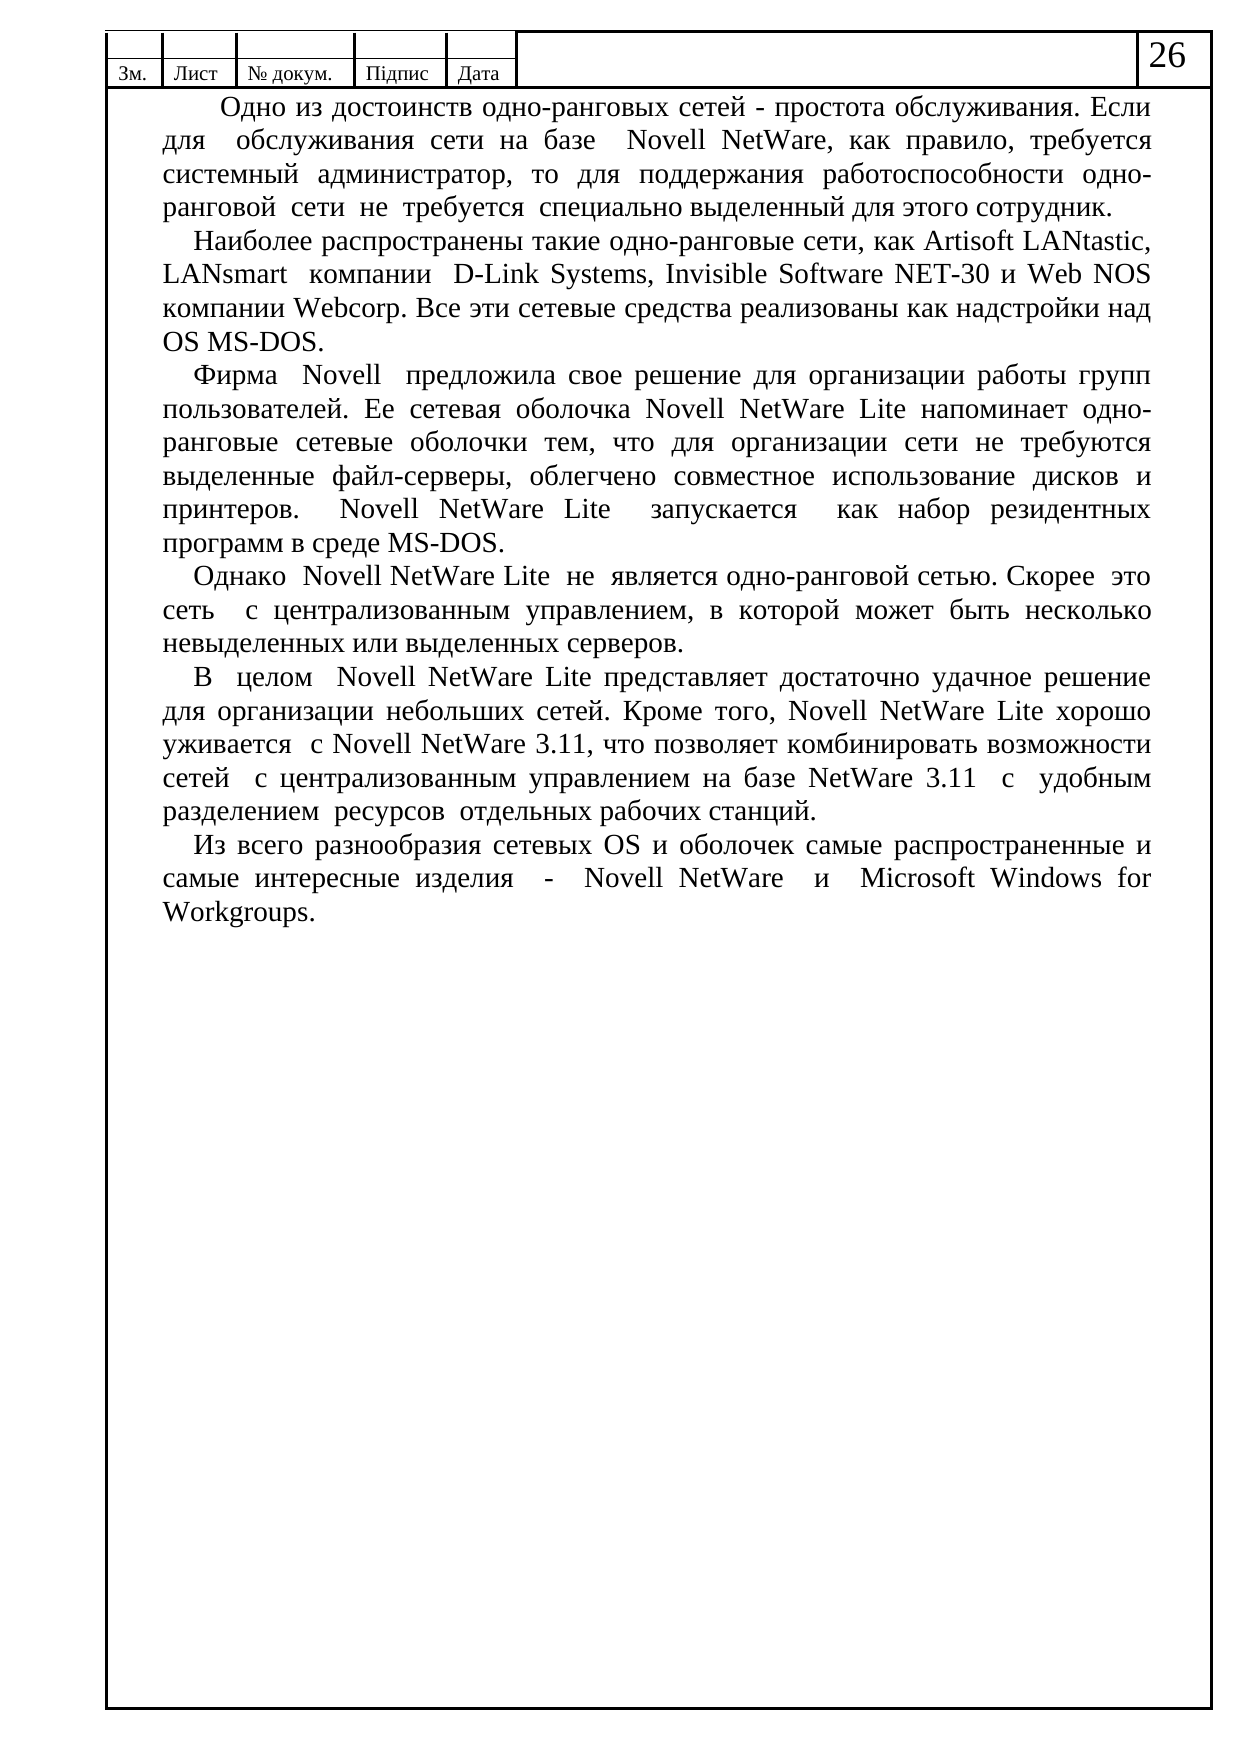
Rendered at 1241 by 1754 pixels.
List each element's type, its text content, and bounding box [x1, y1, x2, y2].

table_cell Підпис [356, 59, 445, 86]
table_cell Дата [448, 59, 515, 86]
table_cell 26 [1139, 33, 1210, 86]
table_cell [446, 31, 515, 58]
table_cell [107, 31, 162, 58]
table_cell [163, 31, 236, 58]
table_cell Зм. [108, 59, 161, 86]
table_cell Лист [164, 59, 235, 86]
table_cell [236, 31, 354, 58]
table_cell [518, 33, 1136, 86]
table_cell Одно из достоинств одно-ранговых сетей - простота обслуживания. Если для обслуживания сети на базе Novell NetWare, как правило, требуется системный администратор, то для поддержания работоспособности одно-ранговой сети не требуется специально выделенный для этого сотрудник. Наиболее распространены такие одно-ранговые сети, как Artisoft LANtastic, LANsmart компании D-Link Systems, Invisible Software NET-30 и Web NOS компании Webcorp. Все эти сетевые средства реализованы как надстройки над OS MS-DOS. Фирма Novell предложила свое решение для организации работы групп пользователей. Ее сетевая оболочка Novell NetWare Lite напоминает одно-ранговые сетевые оболочки тем, что для организации сети не требуются выделенные файл-серверы, облегчено совместное использование дисков и принтеров. Novell NetWare Lite запускается как набор резидентных программ в среде MS-DOS. Однако Novell NetWare Lite не является одно-ранговой сетью. Скорее это сеть с централизованным управлением, в которой может быть несколько невыделенных или выделенных серверов. В целом Novell NetWare Lite представляет достаточно удачное решение для организации небольших сетей. Кроме того, Novell NetWare Lite хорошо уживается с Novell NetWare 3.11, что позволяет комбинировать возможности сетей с централизованным управлением на базе NetWare 3.11 с удобным разделением ресурсов отдельных рабочих станций. Из всего разнообразия сетевых OS и оболочек самые распространенные и самые интересные изделия - Novell NetWare и Microsoft Windows for Workgroups. [108, 89, 1210, 1707]
table_cell № докум. [238, 59, 353, 86]
table_cell [354, 31, 446, 58]
